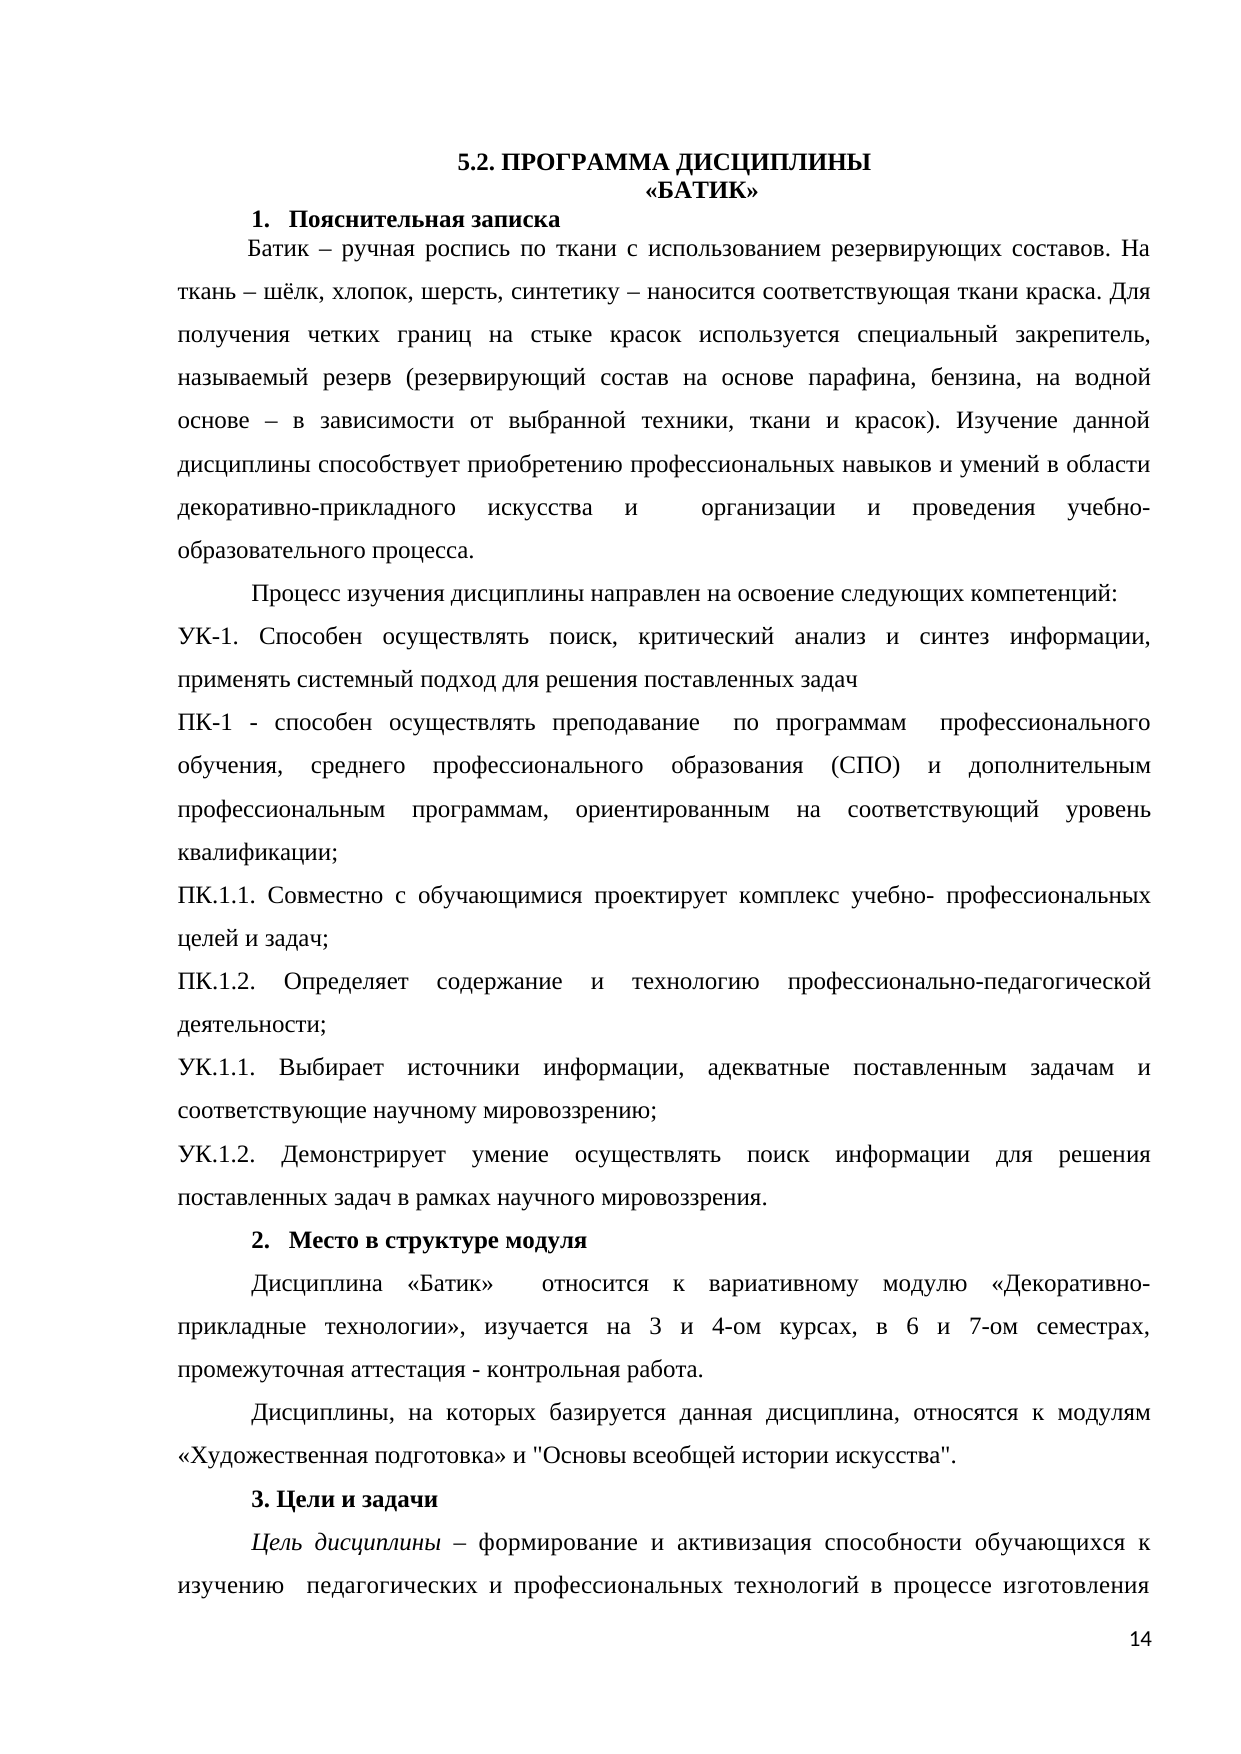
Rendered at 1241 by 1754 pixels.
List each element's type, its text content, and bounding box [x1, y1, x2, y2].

text ПК-1 - способен осуществлять преподавание по программам профессионального обучения, среднего профессионального образования (СПО) и дополнительным профессиональным программам, ориентированным на соответствующий уровень квалификации; [177, 707, 1152, 866]
text ПК.1.2. Определяет содержание и технологию профессионально-педагогической деятельности; [177, 966, 1152, 1038]
text ПК.1.1. Совместно с обучающимися проектирует комплекс учебно- профессиональных целей и задач; [177, 880, 1152, 952]
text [177, 1527, 1152, 1599]
text «БАТИК» [252, 176, 1152, 204]
text Процесс изучения дисциплины направлен на освоение следующих компетенций: [177, 578, 1152, 607]
text 5.2. ПРОГРАММА ДИСЦИПЛИНЫ [177, 147, 1152, 176]
text 3. Цели и задачи [177, 1484, 1152, 1512]
list Место в структуре модуля [251, 1225, 1152, 1254]
list Пояснительная записка [251, 204, 1152, 233]
text УК.1.1. Выбирает источники информации, адекватные поставленным задачам и соответствующие научному мировоззрению; [177, 1052, 1152, 1124]
text УК-1. Способен осуществлять поиск, критический анализ и синтез информации, применять системный подход для решения поставленных задач [177, 621, 1152, 693]
text УК.1.2. Демонстрирует умение осуществлять поиск информации для решения поставленных задач в рамках научного мировоззрения. [177, 1139, 1152, 1211]
text Дисциплины, на которых базируется данная дисциплина, относятся к модулям «Художественная подготовка» и "Основы всеобщей истории искусства". [177, 1397, 1152, 1469]
text Дисциплина «Батик» относится к вариативному модулю «Декоративно-прикладные технологии», изучается на 3 и 4-ом курсах, в 6 и 7-ом семестрах, промежуточная аттестация - контрольная работа. [177, 1268, 1152, 1383]
text Батик – ручная роспись по ткани с использованием резервирующих составов. На ткань – шёлк, хлопок, шерсть, синтетику – наносится соответствующая ткани краска. Для получения четких границ на стыке красок используется специальный закрепитель, называемый резерв (резервирующий состав на основе парафина, бензина, на водной основе – в зависимости от выбранной техники, ткани и красок). Изучение данной дисциплины способствует приобретению профессиональных навыков и умений в области декоративно-прикладного искусства и организации и проведения учебно-образовательного процесса. [177, 233, 1152, 564]
